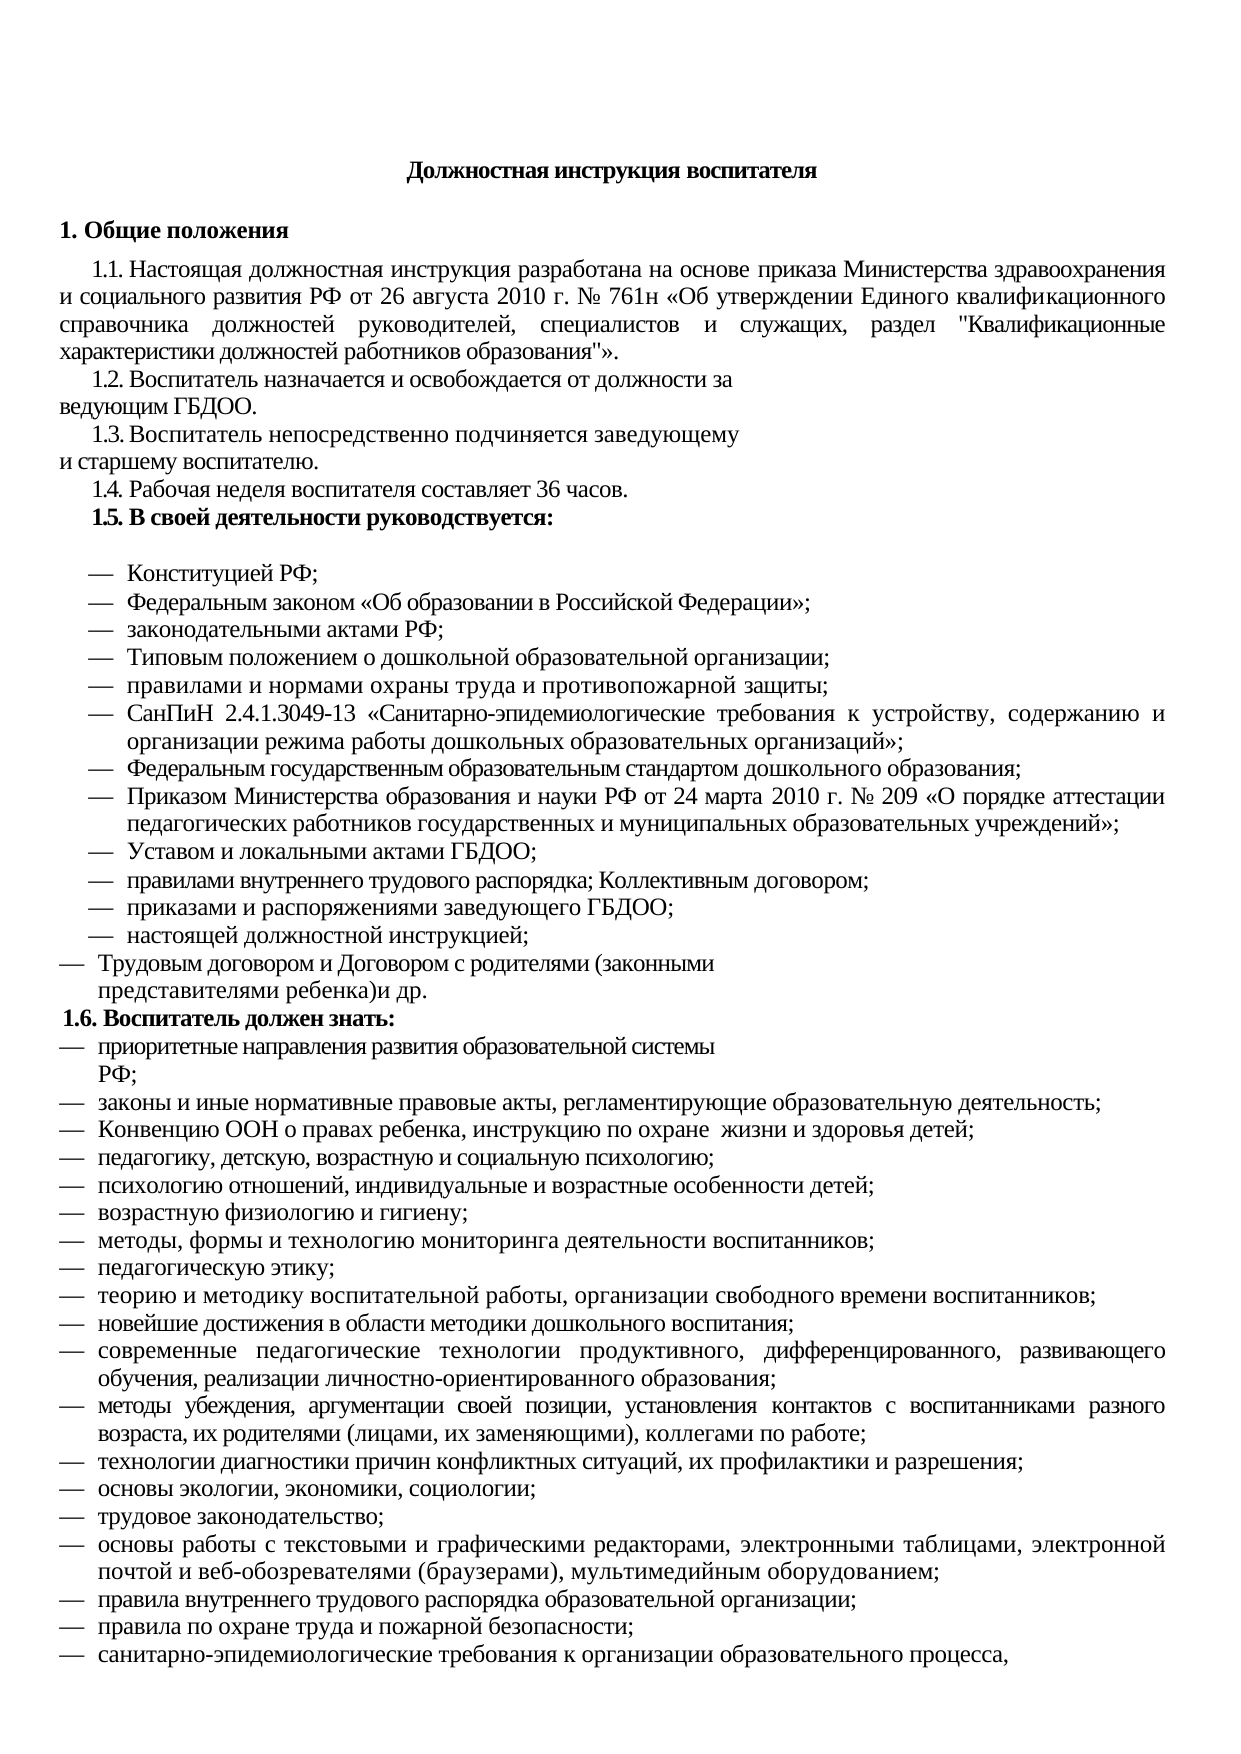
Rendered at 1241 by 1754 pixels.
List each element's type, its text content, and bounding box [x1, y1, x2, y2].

list Приказом Министерства образования и науки РФ от 24 марта 2010 г. № 209 «О порядке аттестации педагогических работников государственных и муниципальных образовательных учреждений»; [88, 782, 1166, 837]
list основы работы с текстовыми и графическими редакторами, электронными таблицами, электронной почтой и веб-обозревателями (браузерами), мультимедийным оборудованием; [59, 1530, 1166, 1585]
list Федеральным законом «Об образовании в Российской Федерации»; [88, 588, 1166, 616]
list технологии диагностики причин конфликтных ситуаций, их профилактики и разрешения; [59, 1447, 1166, 1475]
list возрастную физиологию и гигиену; [59, 1199, 1166, 1226]
list Конституцией РФ; [88, 559, 1166, 587]
list правилами и нормами охраны труда и противопожарной защиты; [88, 671, 1166, 698]
list Конвенцию ООН о правах ребенка, инструкцию по охране жизни и здоровья детей; [59, 1116, 1166, 1143]
list приоритетные направления развития образовательной системы РФ; [59, 1033, 1166, 1088]
list Федеральным государственным образовательным стандартом дошкольного образования; [88, 754, 1166, 782]
list Настоящая должностная инструкция разработана на основе приказа Министерства здравоохранения и социального развития РФ от 26 августа 2010 г. № 761н «Об утверждении Единого квалификационного справочника должностей руководителей, специалистов и служащих, раздел "Квалификационные характеристики должностей работников образования"». [59, 255, 1166, 365]
list приказами и распоряжениями заведующего ГБДОО; [88, 894, 1166, 921]
list новейшие достижения в области методики дошкольного воспитания; [59, 1309, 1166, 1337]
list теорию и методику воспитательной работы, организации свободного времени воспитанников; [59, 1281, 1166, 1309]
text 1.6. Воспитатель должен знать: [62, 1005, 1166, 1032]
list правилами внутреннего трудового распорядка; Коллективным договором; [88, 866, 1166, 894]
list педагогическую этику; [59, 1254, 1166, 1281]
text 1. Общие положения [59, 215, 1166, 244]
list Уставом и локальными актами ГБДОО; [88, 838, 1166, 865]
list настоящей должностной инструкцией; [88, 922, 1166, 949]
list Типовым положением о дошкольной образовательной организации; [88, 643, 1166, 671]
list методы, формы и технологию мониторинга деятельности воспитанников; [59, 1226, 1166, 1254]
list современные педагогические технологии продуктивного, дифференцированного, развивающего обучения, реализации личностно-ориентированного образования; [59, 1337, 1166, 1392]
list В своей деятельности руководствуется: [91, 503, 1166, 531]
list правила внутреннего трудового распорядка образовательной организации; [59, 1585, 1166, 1613]
list правила по охране труда и пожарной безопасности; [59, 1613, 1166, 1640]
list Рабочая неделя воспитателя составляет 36 часов. [91, 475, 1166, 503]
list законодательными актами РФ; [88, 616, 1166, 643]
list Воспитатель непосредственно подчиняется заведующему и старшему воспитателю. [59, 420, 1166, 475]
list методы убеждения, аргументации своей позиции, установления контактов с воспитанниками разного возраста, их родителями (лицами, их заменяющими), коллегами по работе; [59, 1392, 1166, 1447]
text — Трудовым договором и Договором с родителями (законными представителями ребенка)и др. [59, 949, 1166, 1004]
list Воспитатель назначается и освобождается от должности за ведующим ГБДОО. [59, 365, 1166, 420]
list психологию отношений, индивидуальные и возрастные особенности детей; [59, 1171, 1166, 1199]
text Должностная инструкция воспитателя [59, 150, 1166, 186]
list педагогику, детскую, возрастную и социальную психологию; [59, 1144, 1166, 1171]
list санитарно-эпидемиологические требования к организации образовательного процесса, [59, 1640, 1166, 1668]
list основы экологии, экономики, социологии; [59, 1475, 1166, 1502]
list трудовое законодательство; [59, 1503, 1166, 1530]
list законы и иные нормативные правовые акты, регламентирующие образовательную деятельность; [59, 1088, 1166, 1116]
list СанПиН 2.4.1.3049-13 «Санитарно-эпидемиологические требования к устройству, содержанию и организации режима работы дошкольных образовательных организаций»; [88, 699, 1166, 754]
